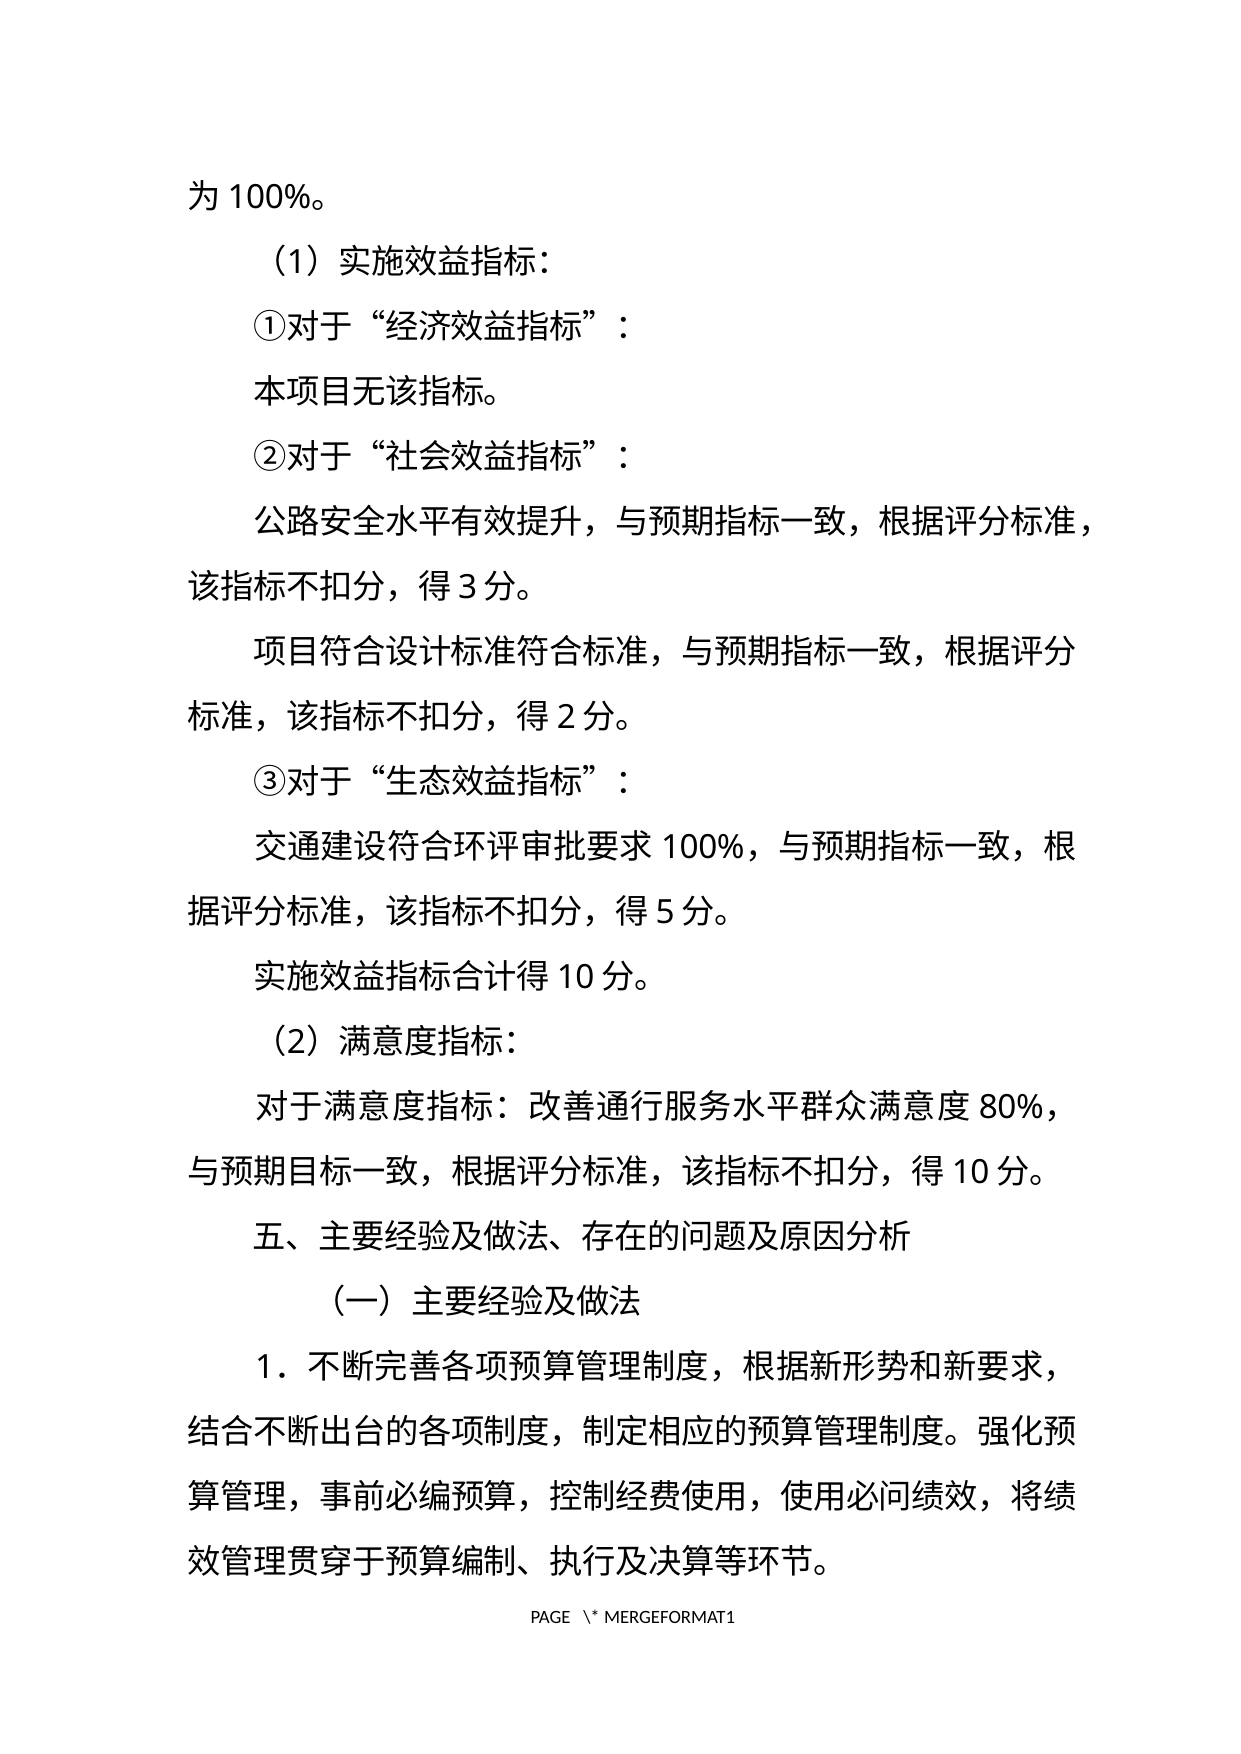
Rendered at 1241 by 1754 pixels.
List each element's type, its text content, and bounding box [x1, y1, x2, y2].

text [187, 1267, 1078, 1592]
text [187, 162, 1078, 1202]
text 五、主要经验及做法、存在的问题及原因分析 [187, 1202, 1078, 1267]
